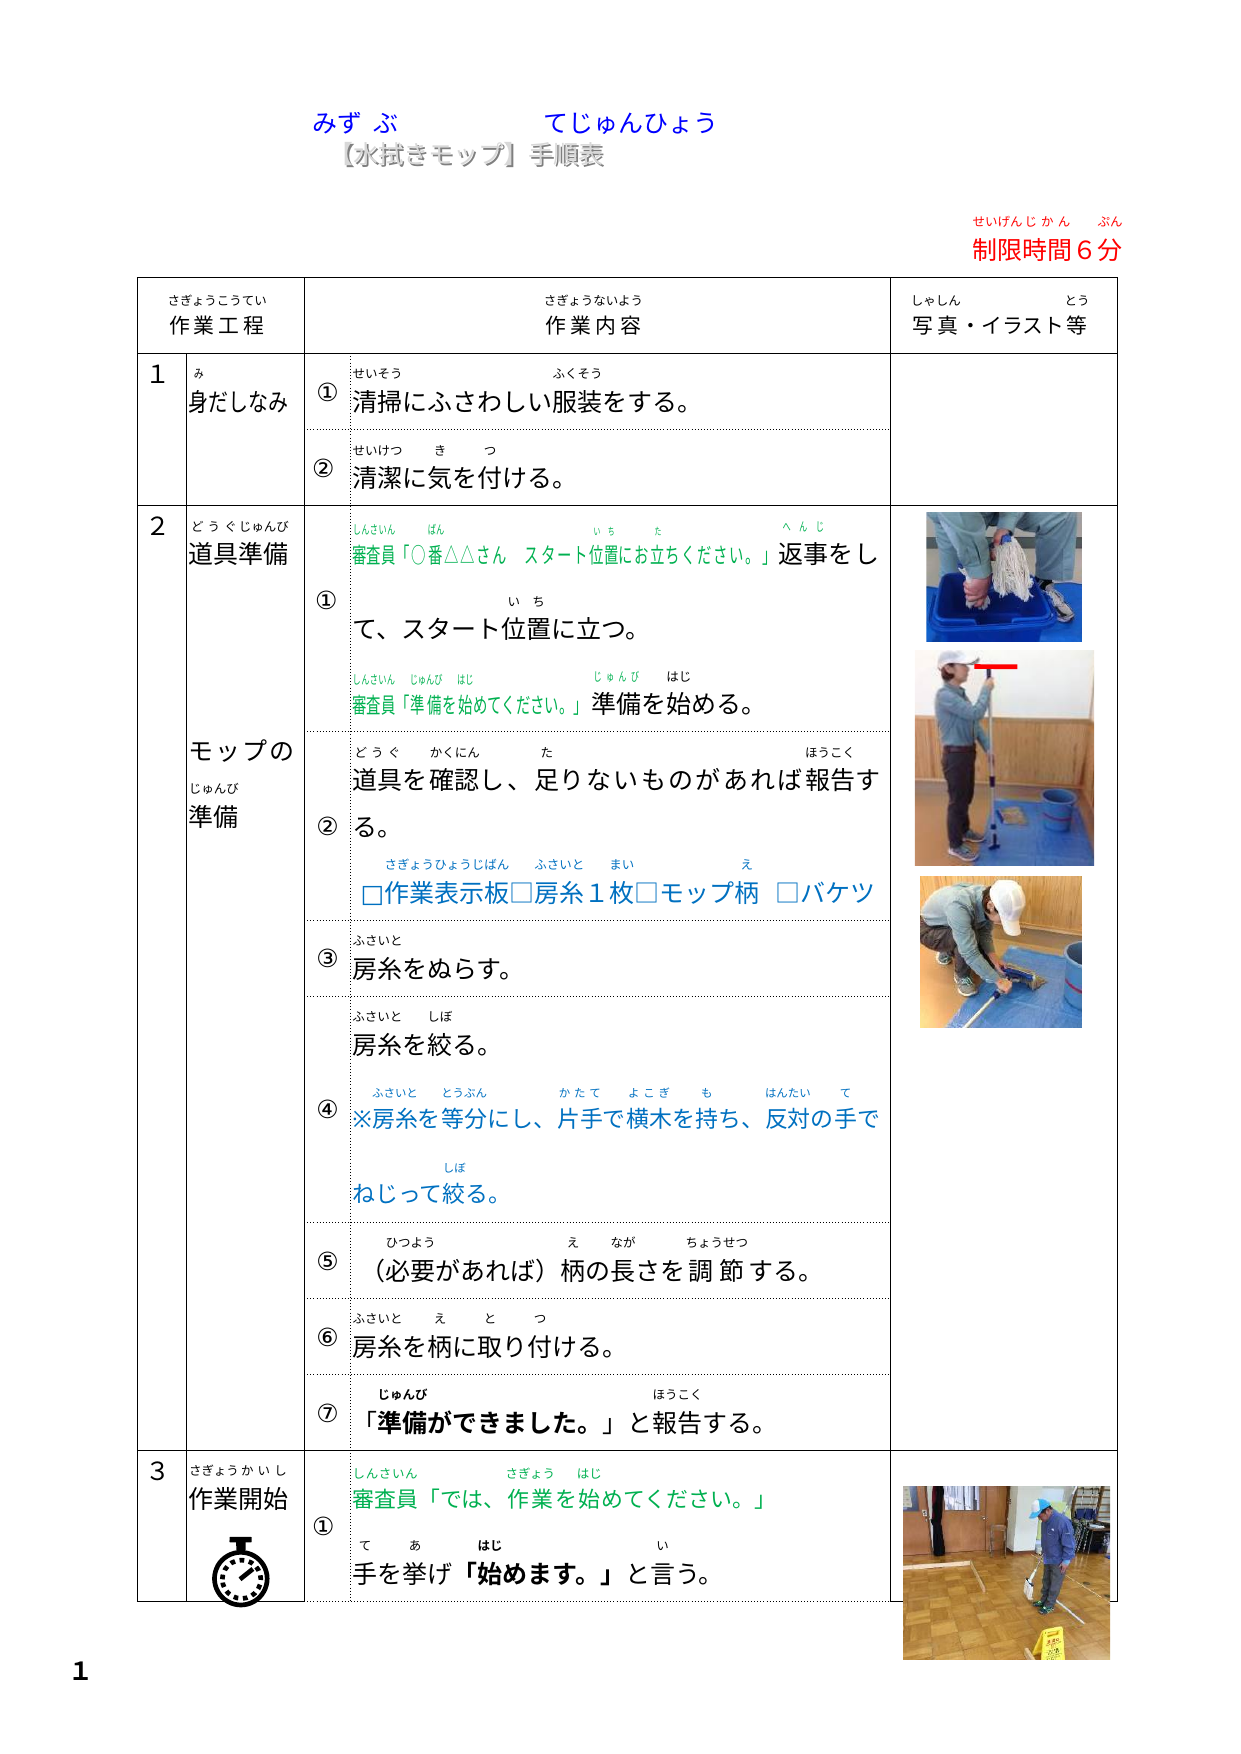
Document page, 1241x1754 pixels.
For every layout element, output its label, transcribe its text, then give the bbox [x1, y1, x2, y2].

table_cell 「○△△さん スタートにおちください。」をして、スタートに立つ。 「をめてください。」 をめる。 [350, 506, 890, 731]
table_cell [187, 1451, 304, 1601]
table_cell 「ができました。」とする。 [350, 1374, 890, 1450]
table_cell [891, 506, 1117, 1450]
table_cell [891, 354, 1117, 505]
table_cell をにける。 [350, 1298, 890, 1374]
table_cell １ [138, 354, 186, 505]
table_cell 「では、をめてください。」 をげ「めます。」とう。 [350, 1451, 890, 1601]
table_cell をぬらす。 [350, 920, 890, 996]
table_cell ⑥ [305, 1298, 350, 1374]
table_cell にをける。 [350, 429, 890, 505]
table_header [305, 278, 890, 353]
table_cell ④ [305, 996, 350, 1222]
table_cell だしなみ [187, 354, 304, 505]
table_header [138, 278, 304, 353]
table_cell ① [305, 354, 350, 429]
picture [903, 1486, 1111, 1660]
table_cell ⑤ [305, 1222, 350, 1298]
table_cell ② [305, 731, 350, 920]
table_cell ２ [138, 506, 186, 1450]
table_cell モップの [187, 506, 304, 1450]
table_cell をる。 ※をにし、でをち、ので ねじってる。 [350, 996, 890, 1222]
table_cell にふさわしいをする。 [350, 354, 890, 429]
table_header ・イラスト [891, 278, 1117, 353]
table_cell ① [305, 1451, 350, 1601]
table_cell をし、りないものがあればする。 □□□モップ □バケツ [350, 731, 890, 920]
picture [914, 650, 1095, 866]
table_cell （があれば）のをする。 [350, 1222, 890, 1298]
table_cell [891, 1451, 1117, 1601]
table_cell ３ [138, 1451, 186, 1601]
text ６ [118, 202, 1122, 277]
table_cell ⑦ [305, 1374, 350, 1450]
picture [926, 512, 1082, 642]
table_cell ③ [305, 920, 350, 996]
table_cell ② [305, 429, 350, 505]
picture [920, 876, 1082, 1028]
table_cell [305, 506, 350, 731]
